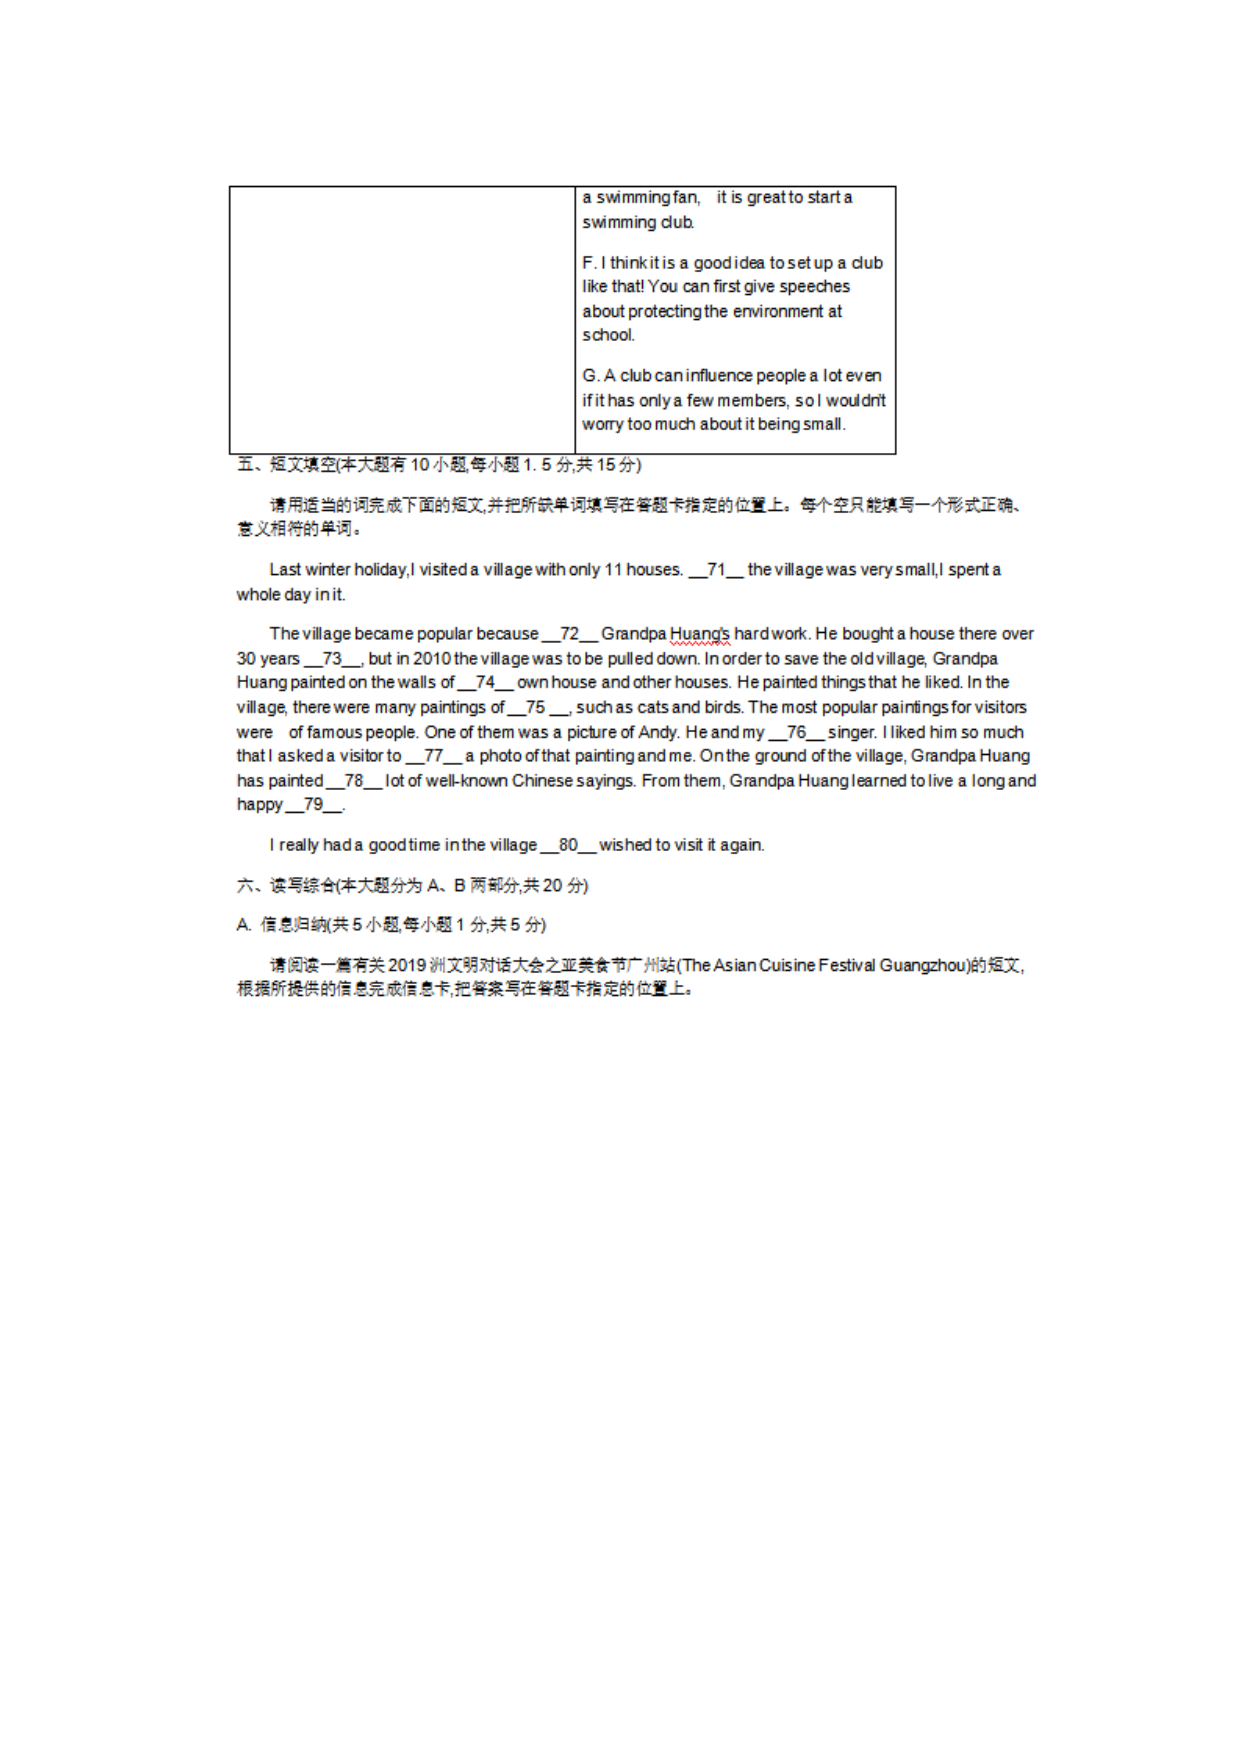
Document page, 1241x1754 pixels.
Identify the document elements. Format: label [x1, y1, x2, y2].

picture [187, 162, 1072, 1045]
